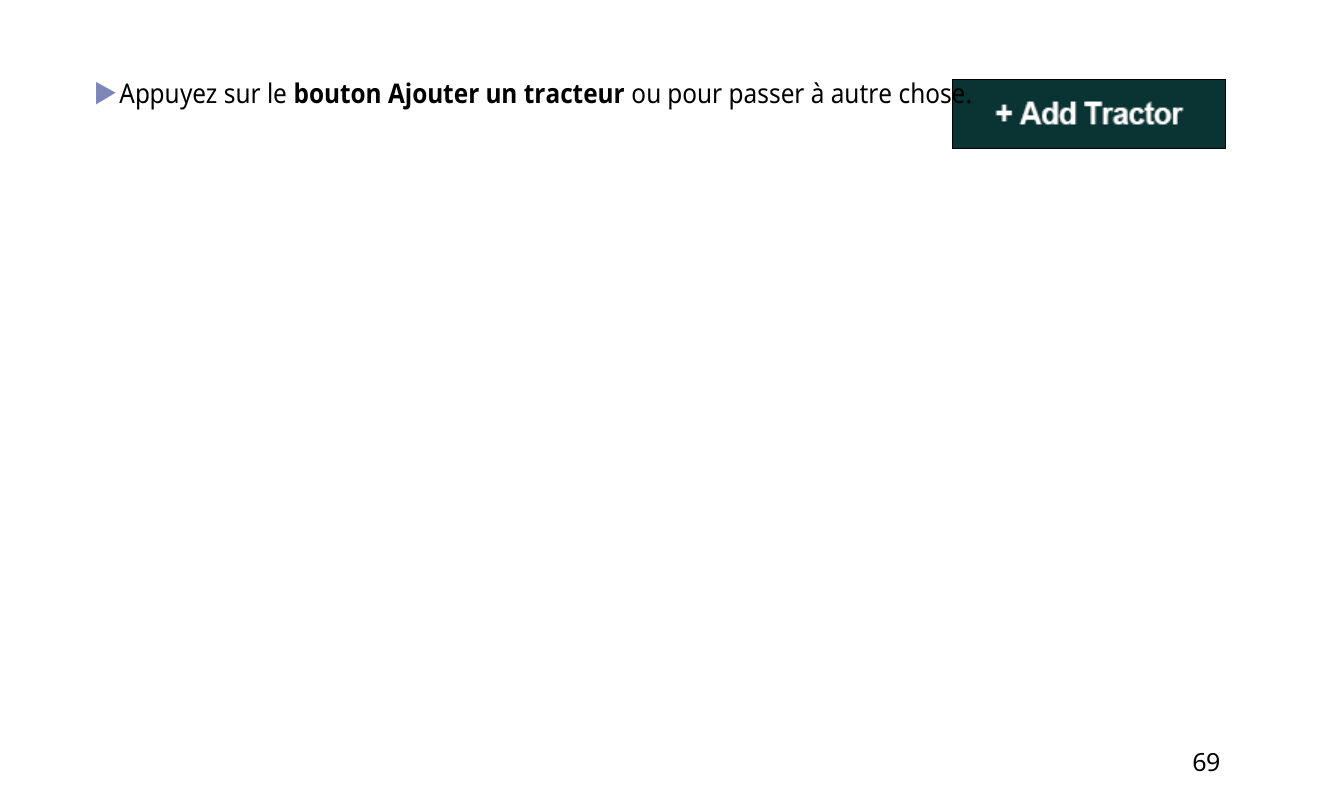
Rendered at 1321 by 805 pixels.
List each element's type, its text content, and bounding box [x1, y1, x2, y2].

picture [953, 111, 1225, 148]
list Appuyez sur le bouton Ajouter un tracteur ou pour passer à autre chose. [93, 74, 1258, 111]
